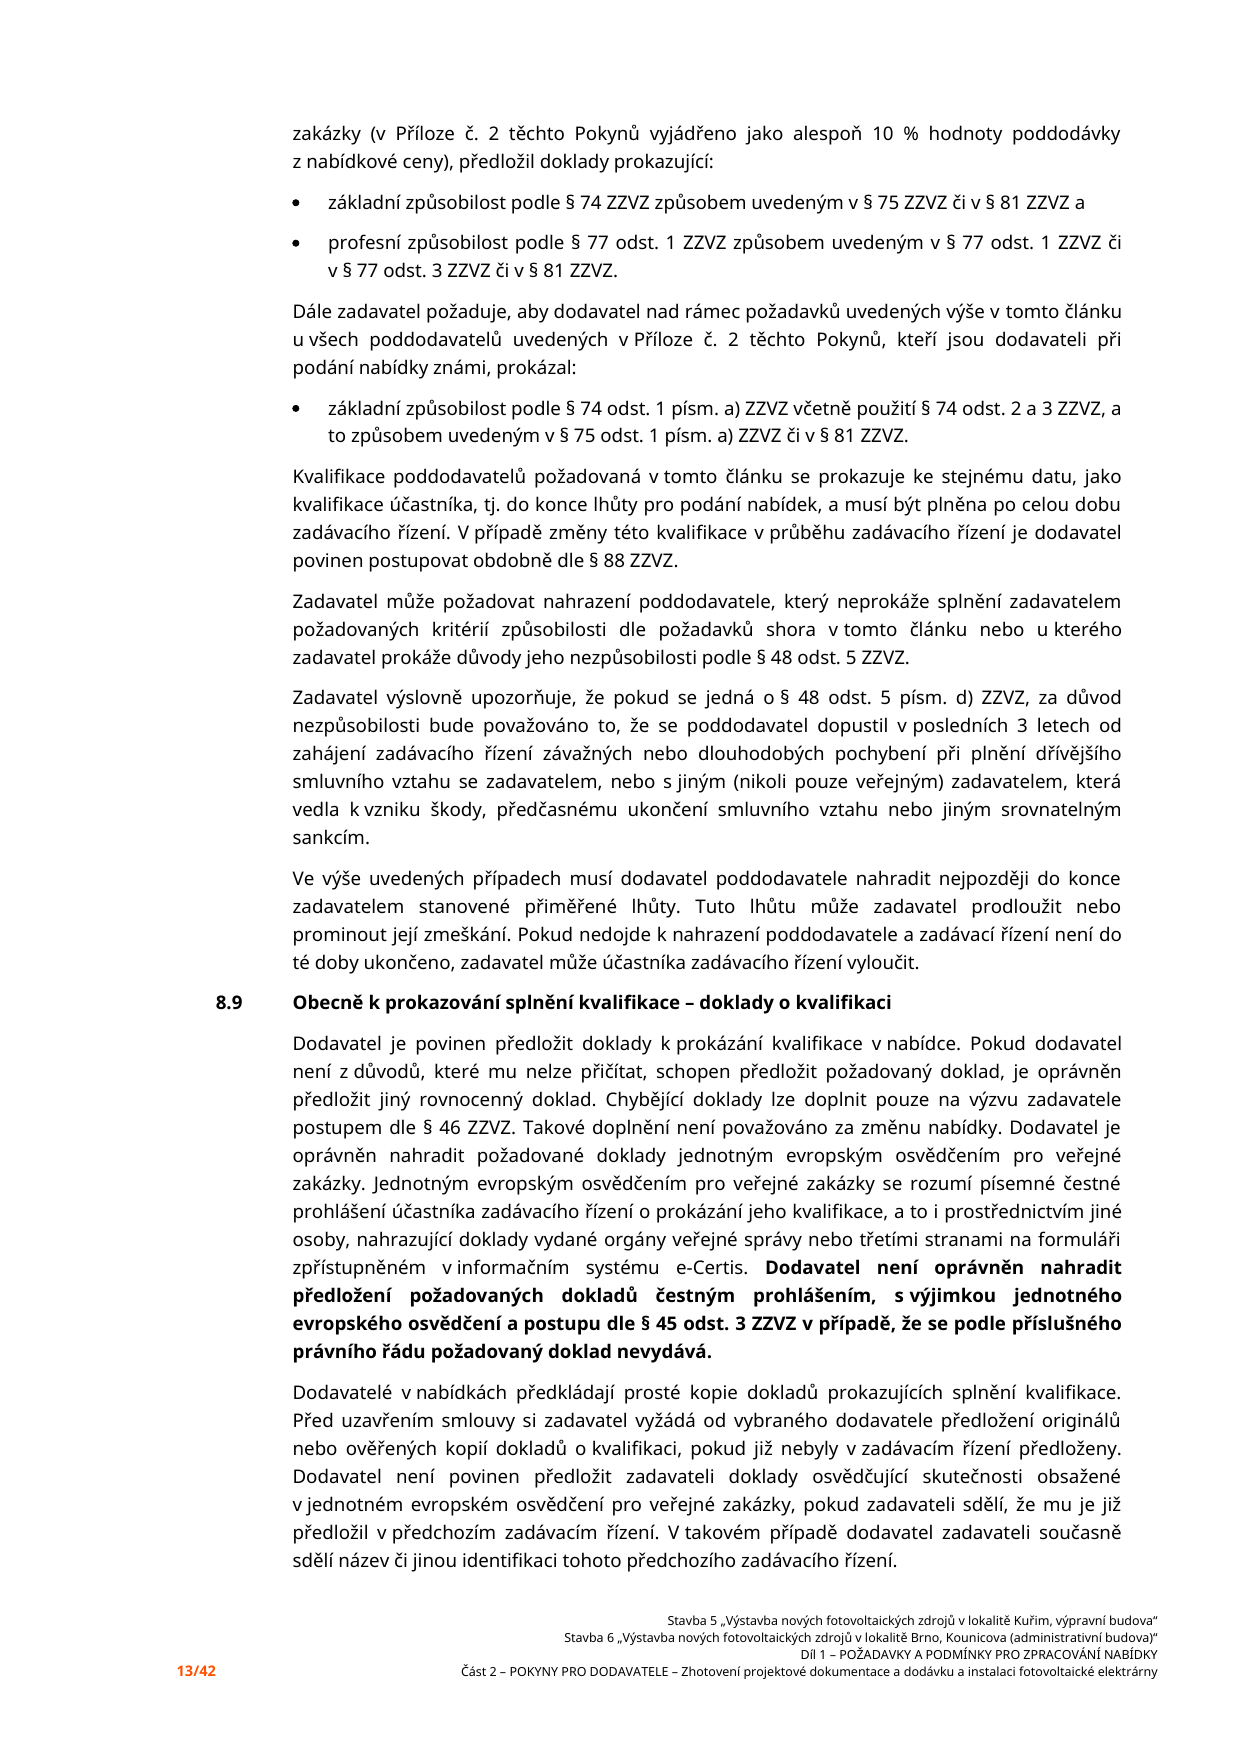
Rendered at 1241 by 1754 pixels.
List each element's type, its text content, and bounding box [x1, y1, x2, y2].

text Kvalifikace poddodavatelů požadovaná v tomto článku se prokazuje ke stejnému datu, jako kvalifikace účastníka, tj. do konce lhůty pro podání nabídek, a musí být plněna po celou dobu zadávacího řízení. V případě změny této kvalifikace v průběhu zadávacího řízení je dodavatel povinen postupovat obdobně dle § 88 ZZVZ. [292, 463, 1122, 573]
text základní způsobilost podle § 74 ZZVZ způsobem uvedeným v § 75 ZZVZ či v § 81 ZZVZ a [292, 189, 1122, 215]
text základní způsobilost podle § 74 odst. 1 písm. a) ZZVZ včetně použití § 74 odst. 2 a 3 ZZVZ, a to způsobem uvedeným v § 75 odst. 1 písm. a) ZZVZ či v § 81 ZZVZ. [292, 395, 1122, 448]
text Dodavatelé v nabídkách předkládají prosté kopie dokladů prokazujících splnění kvalifikace. Před uzavřením smlouvy si zadavatel vyžádá od vybraného dodavatele předložení originálů nebo ověřených kopií dokladů o kvalifikaci, pokud již nebyly v zadávacím řízení předloženy. Dodavatel není povinen předložit zadavateli doklady osvědčující skutečnosti obsažené v jednotném evropském osvědčení pro veřejné zakázky, pokud zadavateli sdělí, že mu je již předložil v předchozím zadávacím řízení. V takovém případě dodavatel zadavateli současně sdělí název či jinou identifikaci tohoto předchozího zadávacího řízení. [292, 1379, 1122, 1573]
text Ve výše uvedených případech musí dodavatel poddodavatele nahradit nejpozději do konce zadavatelem stanovené přiměřené lhůty. Tuto lhůtu může zadavatel prodloužit nebo prominout její zmeškání. Pokud nedojde k nahrazení poddodavatele a zadávací řízení není do té doby ukončeno, zadavatel může účastníka zadávacího řízení vyloučit. [292, 865, 1122, 975]
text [292, 121, 1122, 174]
text Dodavatel je povinen předložit doklady k prokázání kvalifikace v nabídce. Pokud dodavatel není z důvodů, které mu nelze přičítat, schopen předložit požadovaný doklad, je oprávněn předložit jiný rovnocenný doklad. Chybějící doklady lze doplnit pouze na výzvu zadavatele postupem dle § 46 ZZVZ. Takové doplnění není považováno za změnu nabídky. Dodavatel je oprávněn nahradit požadované doklady jednotným evropským osvědčením pro veřejné zakázky. Jednotným evropským osvědčením pro veřejné zakázky se rozumí písemné čestné prohlášení účastníka zadávacího řízení o prokázání jeho kvalifikace, a to i prostřednictvím jiné osoby, nahrazující doklady vydané orgány veřejné správy nebo třetími stranami na formuláři zpřístupněném v informačním systému e-Certis. Dodavatel není oprávněn nahradit předložení požadovaných dokladů čestným prohlášením, s výjimkou jednotného evropského osvědčení a postupu dle § 45 odst. 3 ZZVZ v případě, že se podle příslušného právního řádu požadovaný doklad nevydává. [292, 1030, 1122, 1364]
text profesní způsobilost podle § 77 odst. 1 ZZVZ způsobem uvedeným v § 77 odst. 1 ZZVZ či v § 77 odst. 3 ZZVZ či v § 81 ZZVZ. [292, 230, 1122, 283]
text Zadavatel výslovně upozorňuje, že pokud se jedná o § 48 odst. 5 písm. d) ZZVZ, za důvod nezpůsobilosti bude považováno to, že se poddodavatel dopustil v posledních 3 letech od zahájení zadávacího řízení závažných nebo dlouhodobých pochybení při plnění dřívějšího smluvního vztahu se zadavatelem, nebo s jiným (nikoli pouze veřejným) zadavatelem, která vedla k vzniku škody, předčasnému ukončení smluvního vztahu nebo jiným srovnatelným sankcím. [292, 684, 1122, 850]
text Dále zadavatel požaduje, aby dodavatel nad rámec požadavků uvedených výše v tomto článku u všech poddodavatelů uvedených v Příloze č. 2 těchto Pokynů, kteří jsou dodavateli při podání nabídky známi, prokázal: [292, 298, 1122, 380]
text Obecně k prokazování splnění kvalifikace – doklady o kvalifikaci [216, 990, 1122, 1015]
text Zadavatel může požadovat nahrazení poddodavatele, který neprokáže splnění zadavatelem požadovaných kritérií způsobilosti dle požadavků shora v tomto článku nebo u kterého zadavatel prokáže důvody jeho nezpůsobilosti podle § 48 odst. 5 ZZVZ. [292, 588, 1122, 669]
